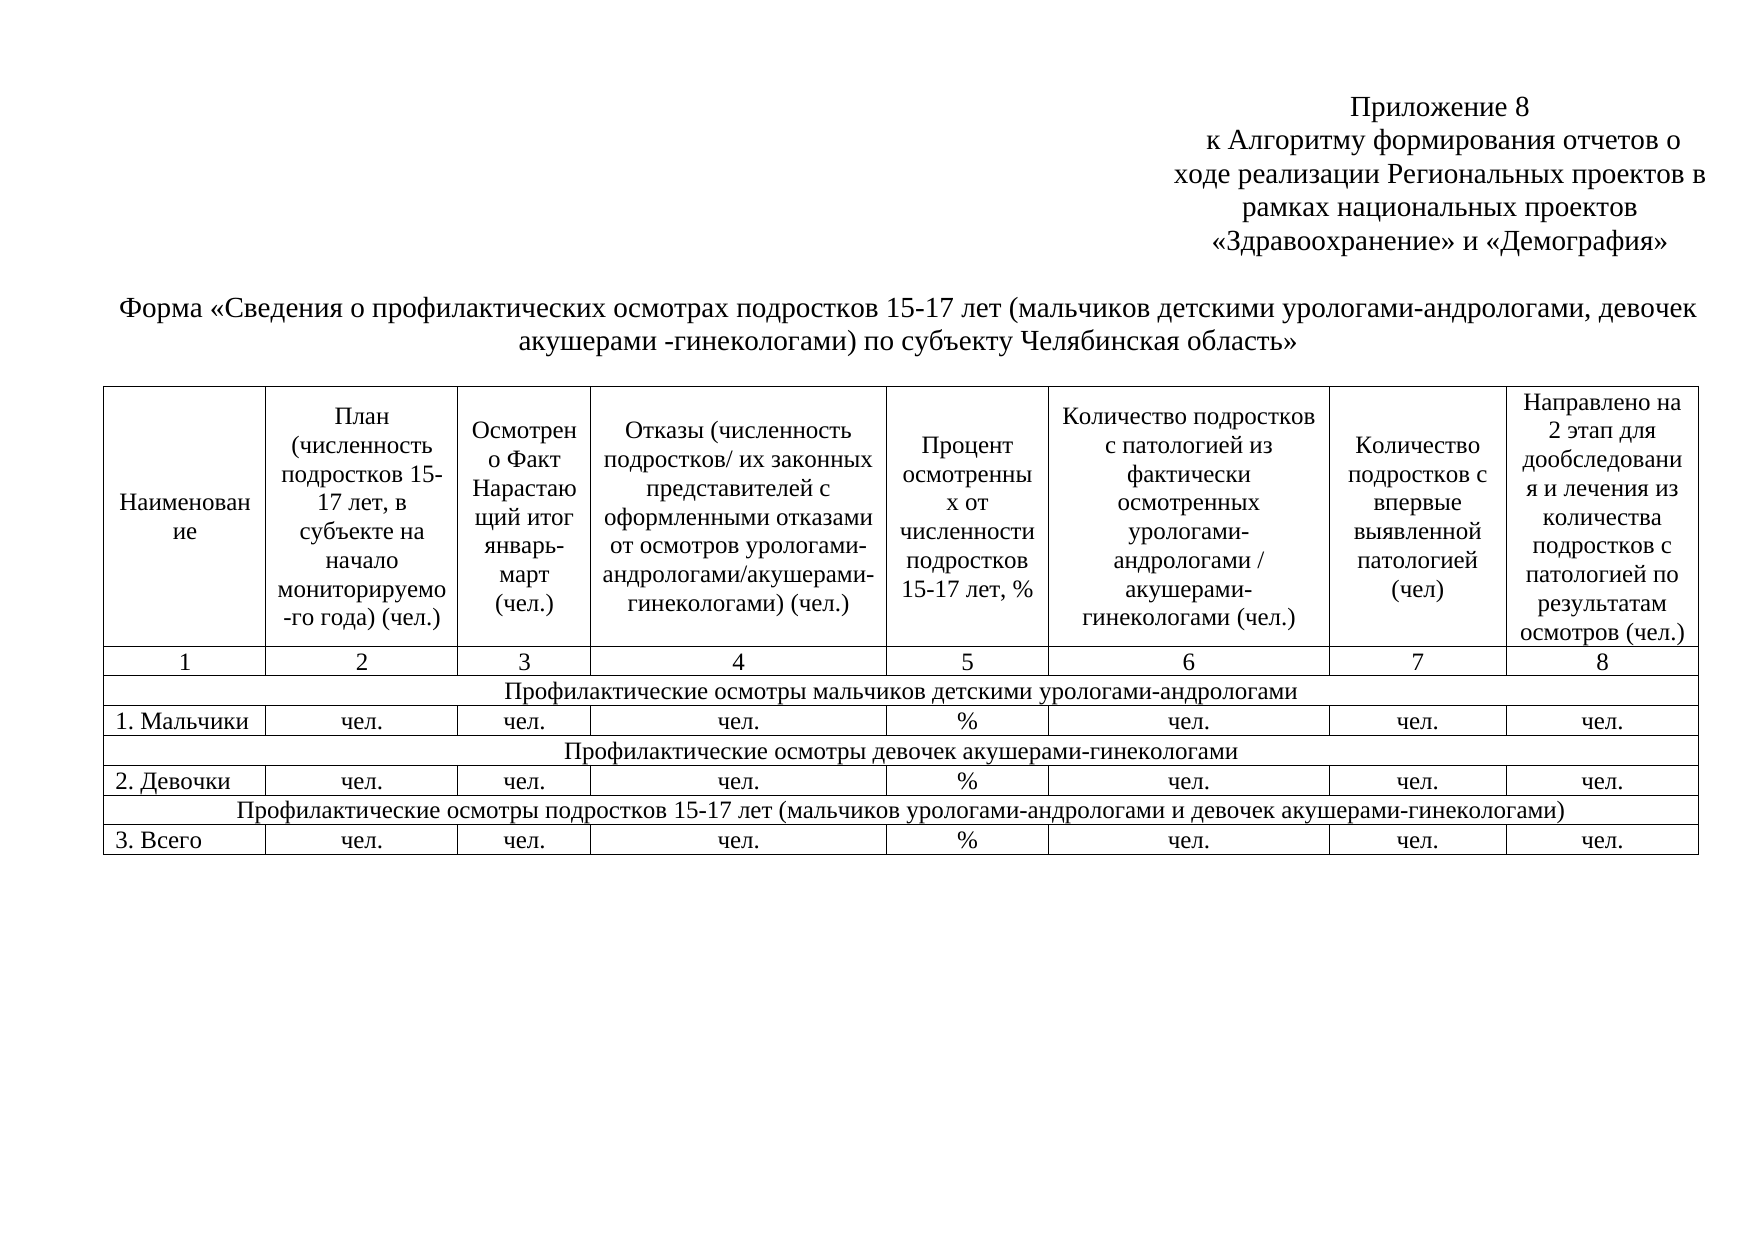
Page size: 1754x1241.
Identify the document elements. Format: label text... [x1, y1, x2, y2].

table_cell % [887, 825, 1048, 854]
table_cell Профилактические осмотры девочек акушерами-гинекологами [104, 736, 1698, 765]
table_header План (численность подростков 15-17 лет, в субъекте на начало мониторируемо-го года) (чел.) [266, 387, 457, 646]
table_cell 4 [591, 647, 886, 675]
text к Алгоритму формирования отчетов о ходе реализации Региональных проектов в рамках национальных проектов «Здравоохранение» и «Демография» [1167, 122, 1713, 256]
table_header Количество подростков с патологией из фактически осмотренных урологами-андрологами / акушерами-гинекологами (чел.) [1049, 387, 1329, 646]
table_header Направлено на 2 этап для дообследования и лечения из количества подростков с патологией по результатам осмотров (чел.) [1507, 387, 1698, 646]
table_cell чел. [1049, 766, 1329, 794]
table_cell 7 [1330, 647, 1506, 675]
table_header Количество подростков с впервые выявленной патологией (чел) [1330, 387, 1506, 646]
table_cell 1. Мальчики [104, 706, 265, 735]
table_cell чел. [591, 825, 886, 854]
table_cell чел. [1507, 706, 1698, 735]
table_cell чел. [1049, 706, 1329, 735]
table_header Осмотрено Факт Нарастающий итог январь-март (чел.) [458, 387, 590, 646]
table_cell 6 [1049, 647, 1329, 675]
table_cell 8 [1507, 647, 1698, 675]
table_cell чел. [266, 766, 457, 794]
table_cell 1 [104, 647, 265, 675]
table_header Отказы (численность подростков/ их законных представителей с оформленными отказами от осмотров урологами-андрологами/акушерами-гинекологами) (чел.) [591, 387, 886, 646]
table_cell чел. [1507, 766, 1698, 794]
table_cell % [887, 766, 1048, 794]
table_cell чел. [1330, 706, 1506, 735]
table_cell 2 [266, 647, 457, 675]
table_cell 3. Всего [104, 825, 265, 854]
table_cell чел. [266, 706, 457, 735]
table_header Наименование [104, 387, 265, 646]
table_cell чел. [458, 766, 590, 794]
table_cell 3 [458, 647, 590, 675]
table_cell Профилактические осмотры подростков 15-17 лет (мальчиков урологами-андрологами и девочек акушерами-гинекологами) [104, 796, 1698, 824]
table_cell чел. [1330, 766, 1506, 794]
text Форма «Сведения о профилактических осмотрах подростков 15-17 лет (мальчиков детскими урологами-андрологами, девочек акушерами -гинекологами) по субъекту Челябинская область» [103, 290, 1713, 357]
table_cell 2. Девочки [104, 766, 265, 794]
table_header Процент осмотренных от численности подростков 15-17 лет, % [887, 387, 1048, 646]
table_cell чел. [1049, 825, 1329, 854]
table_cell чел. [591, 706, 886, 735]
table_cell чел. [266, 825, 457, 854]
table_cell 5 [887, 647, 1048, 675]
table_cell Профилактические осмотры мальчиков детскими урологами-андрологами [104, 676, 1698, 705]
text Приложение 8 [1167, 89, 1713, 122]
table_cell % [887, 706, 1048, 735]
table_cell чел. [1507, 825, 1698, 854]
table_cell чел. [1330, 825, 1506, 854]
table_cell чел. [458, 706, 590, 735]
table_cell чел. [591, 766, 886, 794]
table_cell чел. [458, 825, 590, 854]
